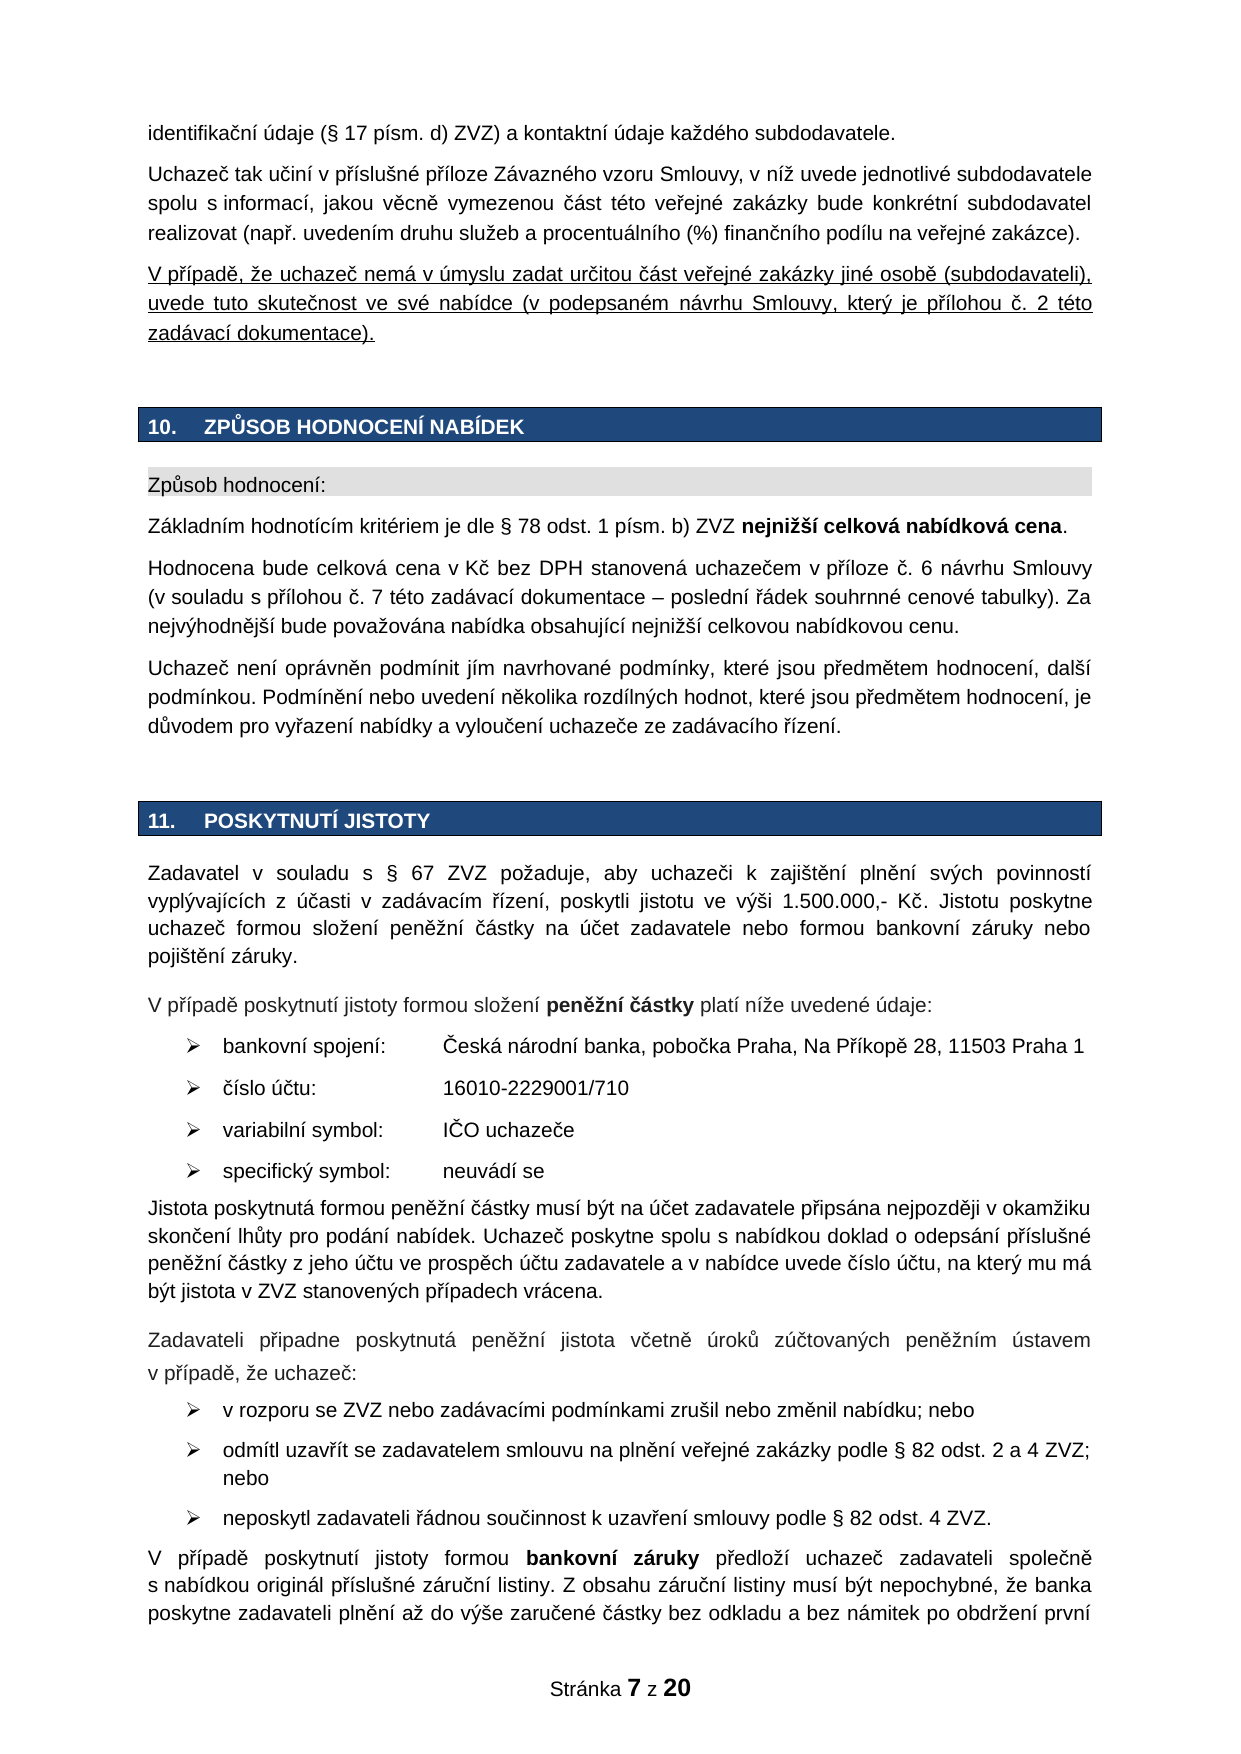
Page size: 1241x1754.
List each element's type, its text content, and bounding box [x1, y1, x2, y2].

list bankovní spojení: Česká národní banka, pobočka Praha, Na Příkopě 28, 11503 Praha 1 [185, 1029, 1107, 1058]
text Zadavateli připadne poskytnutá peněžní jistota včetně úroků zúčtovaných peněžním ústavem v případě, že uchazeč: [148, 1318, 1092, 1385]
list variabilní symbol: IČO uchazeče [185, 1113, 1107, 1142]
text V případě, že uchazeč nemá v úmyslu zadat určitou část veřejné zakázky jiné osobě (subdodavateli), uvede tuto skutečnost ve své nabídce (v podepsaném návrhu Smlouvy, který je přílohou č. 2 této zadávací dokumentace). [148, 257, 1092, 283]
list odmítl uzavřít se zadavatelem smlouvu na plnění veřejné zakázky podle § 82 odst. 2 a 4 ZVZ; nebo [185, 1438, 1092, 1489]
text V případě poskytnutí jistoty formou složení peněžní částky platí níže uvedené údaje: [148, 983, 1092, 1017]
text V případě, že uchazeč nemá v úmyslu zadat určitou část veřejné zakázky jiné osobě (subdodavateli), uvede tuto skutečnost ve své nabídce (v podepsaném návrhu Smlouvy, který je přílohou č. 2 této zadávací dokumentace). [148, 313, 1092, 344]
list neposkytl zadavateli řádnou součinnost k uzavření smlouvy podle § 82 odst. 4 ZVZ. [185, 1505, 1092, 1529]
text Uchazeč není oprávněn podmínit jím navrhované podmínky, které jsou předmětem hodnocení, další podmínkou. Podmínění nebo uvedení několika rozdílných hodnot, které jsou předmětem hodnocení, je důvodem pro vyřazení nabídky a vyloučení uchazeče ze zadávacího řízení. [148, 651, 1092, 738]
text Zadavatel v souladu s § 67 ZVZ požaduje, aby uchazeči k zajištění plnění svých povinností vyplývajících z účasti v zadávacím řízení, poskytli jistotu ve výši 1.500.000,- Kč. Jistotu poskytne uchazeč formou složení peněžní částky na účet zadavatele nebo formou bankovní záruky nebo pojištění záruky. [148, 861, 1092, 967]
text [148, 1545, 1092, 1624]
text Uchazeč tak učiní v příslušné příloze Závazného vzoru Smlouvy, v níž uvede jednotlivé subdodavatele spolu s informací, jakou věcně vymezenou část této veřejné zakázky bude konkrétní subdodavatel realizovat (např. uvedením druhu služeb a procentuálního (%) finančního podílu na veřejné zakázce). [148, 157, 1092, 244]
subtitle Způsob hodnocení nabídek [139, 408, 1101, 441]
text Jistota poskytnutá formou peněžní částky musí být na účet zadavatele připsána nejpozději v okamžiku skončení lhůty pro podání nabídek. Uchazeč poskytne spolu s nabídkou doklad o odepsání příslušné peněžní částky z jeho účtu ve prospěch účtu zadavatele a v nabídce uvede číslo účtu, na který mu má být jistota v ZVZ stanovených případech vrácena. [148, 1196, 1092, 1302]
text Způsob hodnocení: [148, 467, 1092, 496]
list v rozporu se ZVZ nebo zadávacími podmínkami zrušil nebo změnil nabídku; nebo [185, 1398, 1092, 1422]
text Hodnocena bude celková cena v Kč bez DPH stanovená uchazečem v příloze č. 6 návrhu Smlouvy (v souladu s přílohou č. 7 této zadávací dokumentace – poslední řádek souhrnné cenové tabulky). Za nejvýhodnější bude považována nabídka obsahující nejnižší celkovou nabídkovou cenu. [148, 551, 1092, 638]
subtitle POskytnuTí jistoty [139, 802, 1101, 835]
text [148, 115, 1092, 144]
text Základním hodnotícím kritériem je dle § 78 odst. 1 písm. b) ZVZ nejnižší celková nabídková cena. [148, 509, 1092, 538]
list číslo účtu: 16010-2229001/710 [185, 1071, 1107, 1100]
text V případě, že uchazeč nemá v úmyslu zadat určitou část veřejné zakázky jiné osobě (subdodavateli), uvede tuto skutečnost ve své nabídce (v podepsaném návrhu Smlouvy, který je přílohou č. 2 této zadávací dokumentace). [148, 284, 1092, 312]
list specifický symbol: neuvádí se [185, 1154, 1107, 1183]
